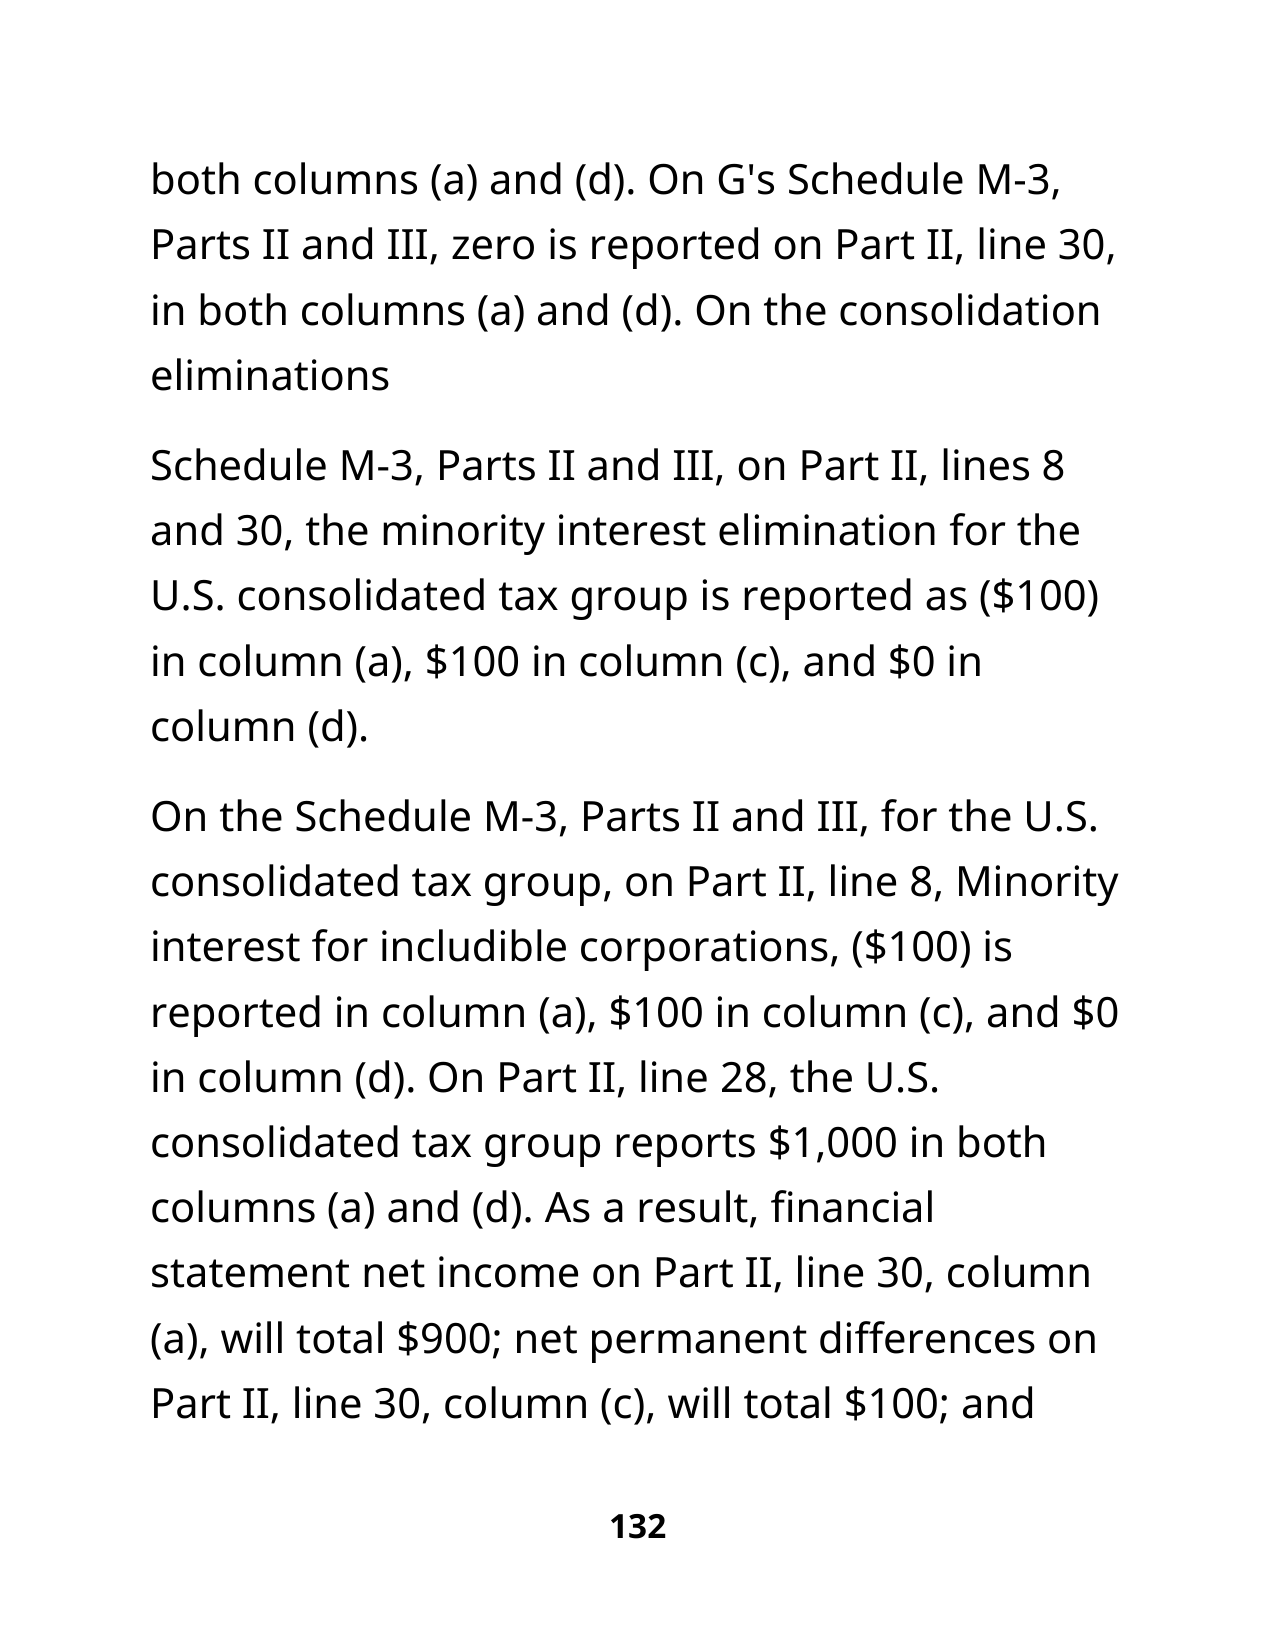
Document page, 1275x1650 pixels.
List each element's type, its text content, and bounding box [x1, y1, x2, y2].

text Schedule M-3, Parts II and III, on Part II, lines 8 and 30, the minority interest elimination for the U.S. consolidated tax group is reported as ($100) in column (a), $100 in column (c), and $0 in column (d). [150, 436, 1125, 753]
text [150, 150, 1125, 402]
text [150, 787, 1125, 1431]
